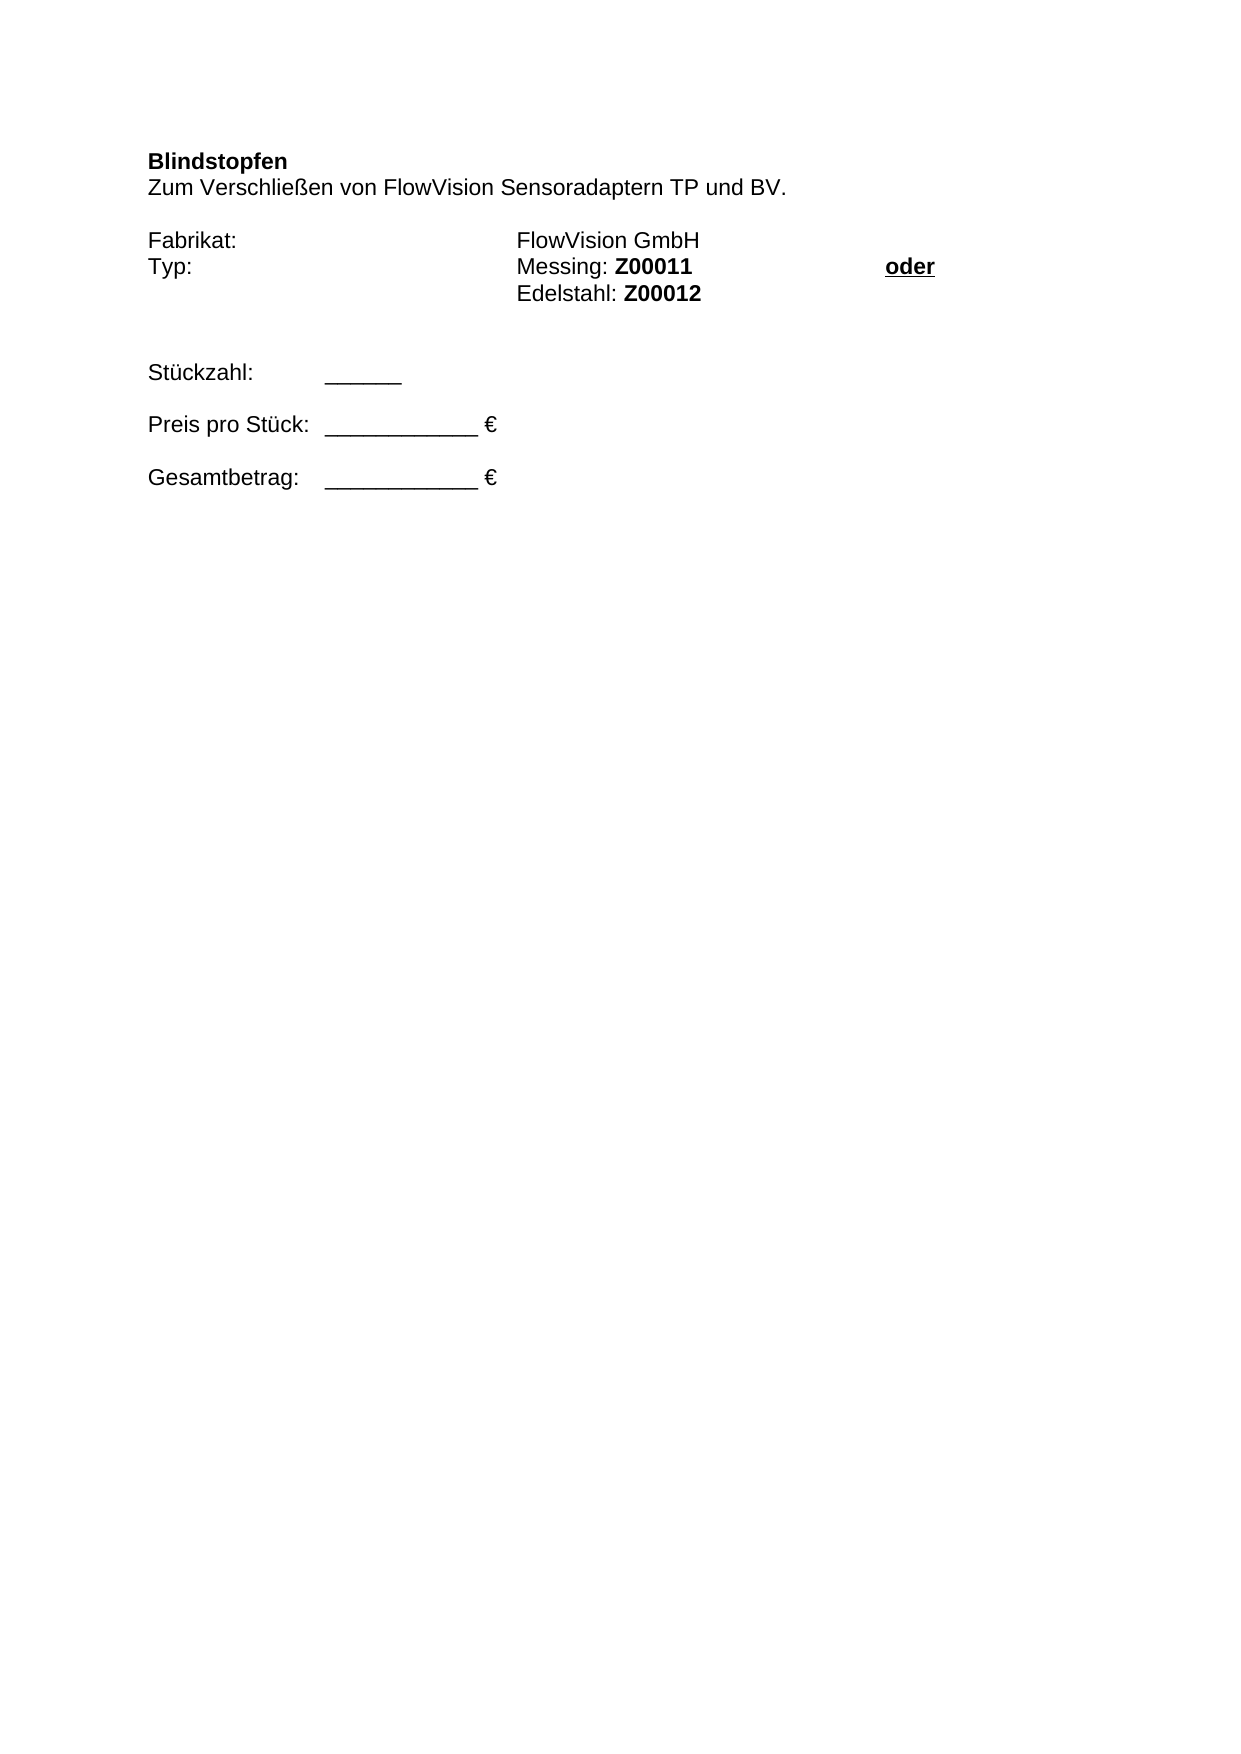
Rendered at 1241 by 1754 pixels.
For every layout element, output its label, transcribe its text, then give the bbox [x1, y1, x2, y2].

text Edelstahl: Z00012 [148, 279, 945, 306]
text Gesamtbetrag: ____________ € [148, 464, 945, 490]
text Blindstopfen [148, 148, 945, 174]
text Stückzahl: ______ [148, 358, 945, 385]
text Zum Verschließen von FlowVision Sensoradaptern TP und BV. [148, 174, 945, 200]
text Preis pro Stück: ____________ € [148, 411, 945, 438]
text Typ: Messing: Z00011 oder [148, 253, 945, 279]
text Fabrikat: FlowVision GmbH [148, 227, 945, 253]
